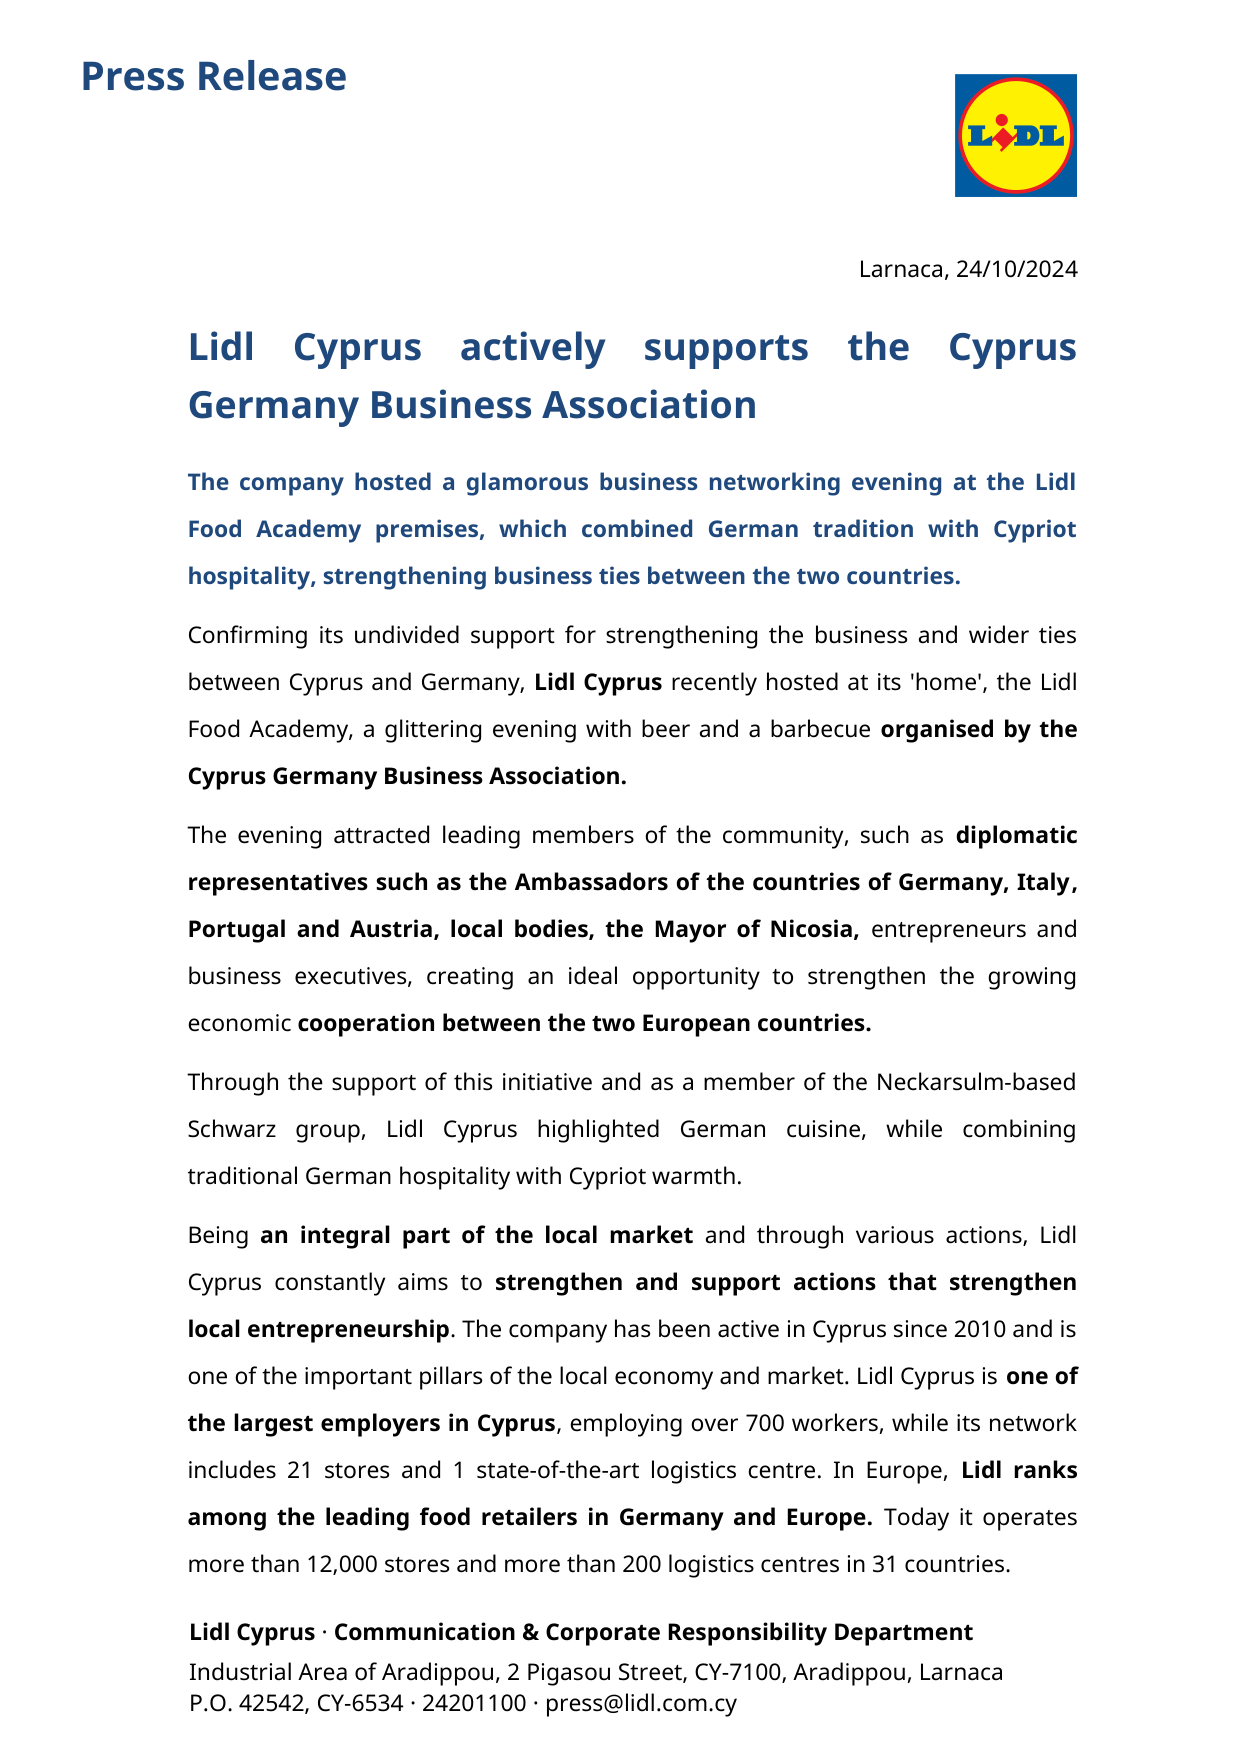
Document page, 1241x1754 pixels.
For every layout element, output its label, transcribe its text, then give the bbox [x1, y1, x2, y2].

picture [954, 73, 1078, 198]
text The company hosted a glamorous business networking evening at the Lidl Food Academy premises, which combined German tradition with Cypriot hospitality, strengthening business ties between the two countries. [187, 466, 1078, 591]
text Through the support of this initiative and as a member of the Neckarsulm-based Schwarz group, Lidl Cyprus highlighted German cuisine, while combining traditional German hospitality with Cypriot warmth. [187, 1066, 1078, 1191]
text The evening attracted leading members of the community, such as diplomatic representatives such as the Ambassadors of the countries of Germany, Italy, Portugal and Austria, local bodies, the Mayor of Nicosia, entrepreneurs and business executives, creating an ideal opportunity to strengthen the growing economic cooperation between the two European countries. [187, 819, 1078, 1038]
text Confirming its undivided support for strengthening the business and wider ties between Cyprus and Germany, Lidl Cyprus recently hosted at its 'home', the Lidl Food Academy, a glittering evening with beer and a barbecue organised by the Cyprus Germany Business Association. [187, 619, 1078, 791]
text Being an integral part of the local market and through various actions, Lidl Cyprus constantly aims to strengthen and support actions that strengthen local entrepreneurship. The company has been active in Cyprus since 2010 and is one of the important pillars of the local economy and market. Lidl Cyprus is one of the largest employers in Cyprus, employing over 700 workers, while its network includes 21 stores and 1 state-of-the-art logistics centre. In Europe, Lidl ranks among the leading food retailers in Germany and Europe. Today it operates more than 12,000 stores and more than 200 logistics centres in 31 countries. [187, 1219, 1078, 1579]
text Lidl Cyprus actively supports the Cyprus Germany Business Association [187, 320, 1078, 429]
text Larnaca, 24/10/2024 [187, 253, 1078, 284]
